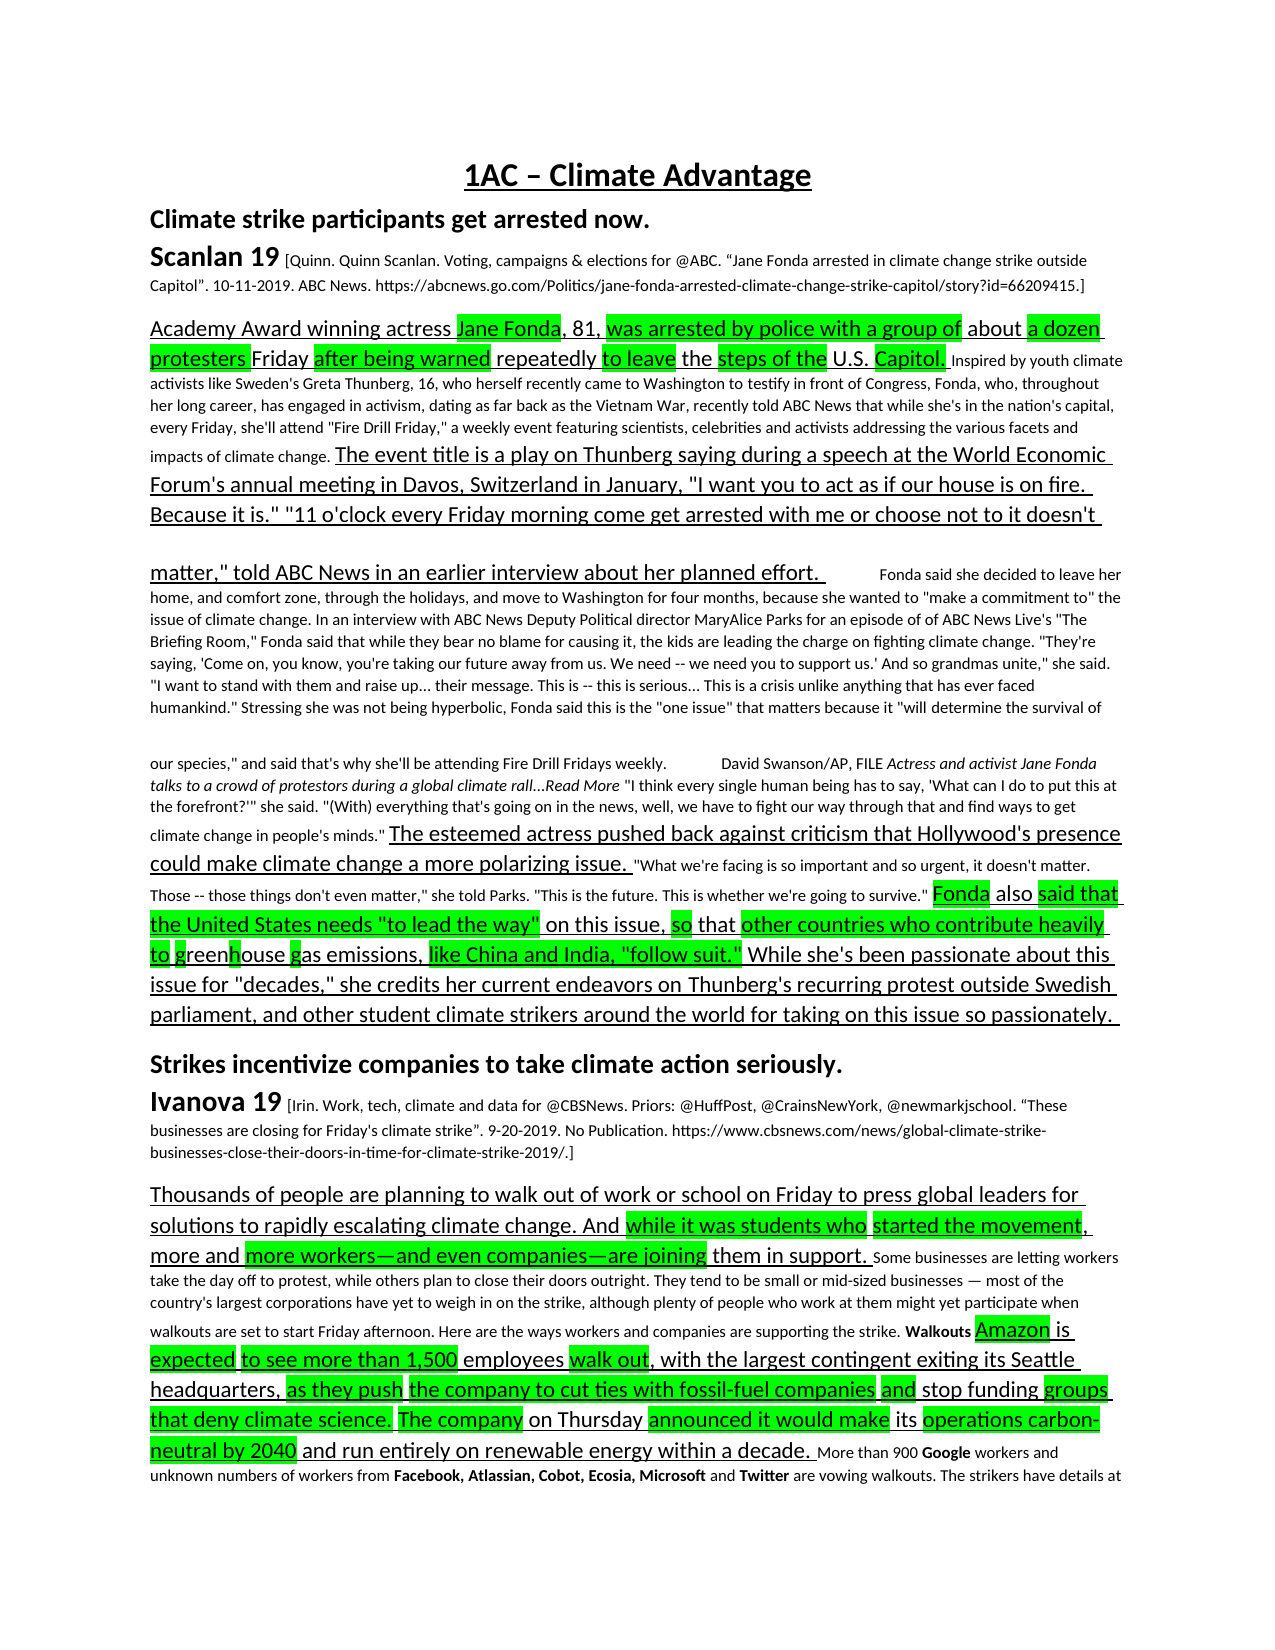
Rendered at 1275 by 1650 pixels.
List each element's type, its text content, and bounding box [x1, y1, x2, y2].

text Ivanova 19 [Irin. Work, tech, climate and data for @CBSNews. Priors: @HuffPost, @CrainsNewYork, @newmarkjschool. “These businesses are closing for Friday's climate strike”. 9-20-2019. No Publication. https://www.cbsnews.com/news/global-climate-strike-businesses-close-their-doors-in-time-for-climate-strike-2019/.] [150, 1083, 1125, 1162]
text Scanlan 19 [Quinn. Quinn Scanlan. Voting, campaigns & elections for @ABC. “Jane Fonda arrested in climate change strike outside Capitol”. 10-11-2019. ABC News. https://abcnews.go.com/Politics/jane-fonda-arrested-climate-change-strike-capitol/story?id=66209415.] [150, 238, 1125, 295]
subtitle 1AC – Climate Advantage [150, 154, 1125, 195]
subtitle Strikes incentivize companies to take climate action seriously. [150, 1047, 1125, 1080]
text Academy Award winning actress Jane Fonda, 81, was arrested by police with a group of about a dozen protesters Friday after being warned repeatedly to leave the steps of the U.S. Capitol. Inspired by youth climate activists like Sweden's Greta Thunberg, 16, who herself recently came to Washington to testify in front of Congress, Fonda, who, throughout her long career, has engaged in activism, dating as far back as the Vietnam War, recently told ABC News that while she's in the nation's capital, every Friday, she'll attend "Fire Drill Friday," a weekly event featuring scientists, celebrities and activists addressing the various facets and impacts of climate change. The event title is a play on Thunberg saying during a speech at the World Economic Forum's annual meeting in Davos, Switzerland in January, "I want you to act as if our house is on fire. Because it is." "11 o'clock every Friday morning come get arrested with me or choose not to it doesn't matter," told ABC News in an earlier interview about her planned effort. Fonda said she decided to leave her home, and comfort zone, through the holidays, and move to Washington for four months, because she wanted to "make a commitment to" the issue of climate change. In an interview with ABC News Deputy Political director MaryAlice Parks for an episode of of ABC News Live's "The Briefing Room," Fonda said that while they bear no blame for causing it, the kids are leading the charge on fighting climate change. "They're saying, 'Come on, you know, you're taking our future away from us. We need -- we need you to support us.' And so grandmas unite," she said. "I want to stand with them and raise up... their message. This is -- this is serious... This is a crisis unlike anything that has ever faced humankind." Stressing she was not being hyperbolic, Fonda said this is the "one issue" that matters because it "will determine the survival of our species," and said that's why she'll be attending Fire Drill Fridays weekly. David Swanson/AP, FILE Actress and activist Jane Fonda talks to a crowd of protestors during a global climate rall...Read More "I think every single human being has to say, 'What can I do to put this at the forefront?'" she said. "(With) everything that's going on in the news, well, we have to fight our way through that and find ways to get climate change in people's minds." The esteemed actress pushed back against criticism that Hollywood's presence could make climate change a more polarizing issue. "What we're facing is so important and so urgent, it doesn't matter. Those -- those things don't even matter," she told Parks. "This is the future. This is whether we're going to survive." Fonda also said that the United States needs "to lead the way" on this issue, so that other countries who contribute heavily to greenhouse gas emissions, like China and India, "follow suit." While she's been passionate about this issue for "decades," she credits her current endeavors on Thunberg's recurring protest outside Swedish parliament, and other student climate strikers around the world for taking on this issue so passionately. [150, 314, 1125, 1028]
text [150, 1181, 1125, 1486]
subtitle Climate strike participants get arrested now. [150, 202, 1125, 235]
